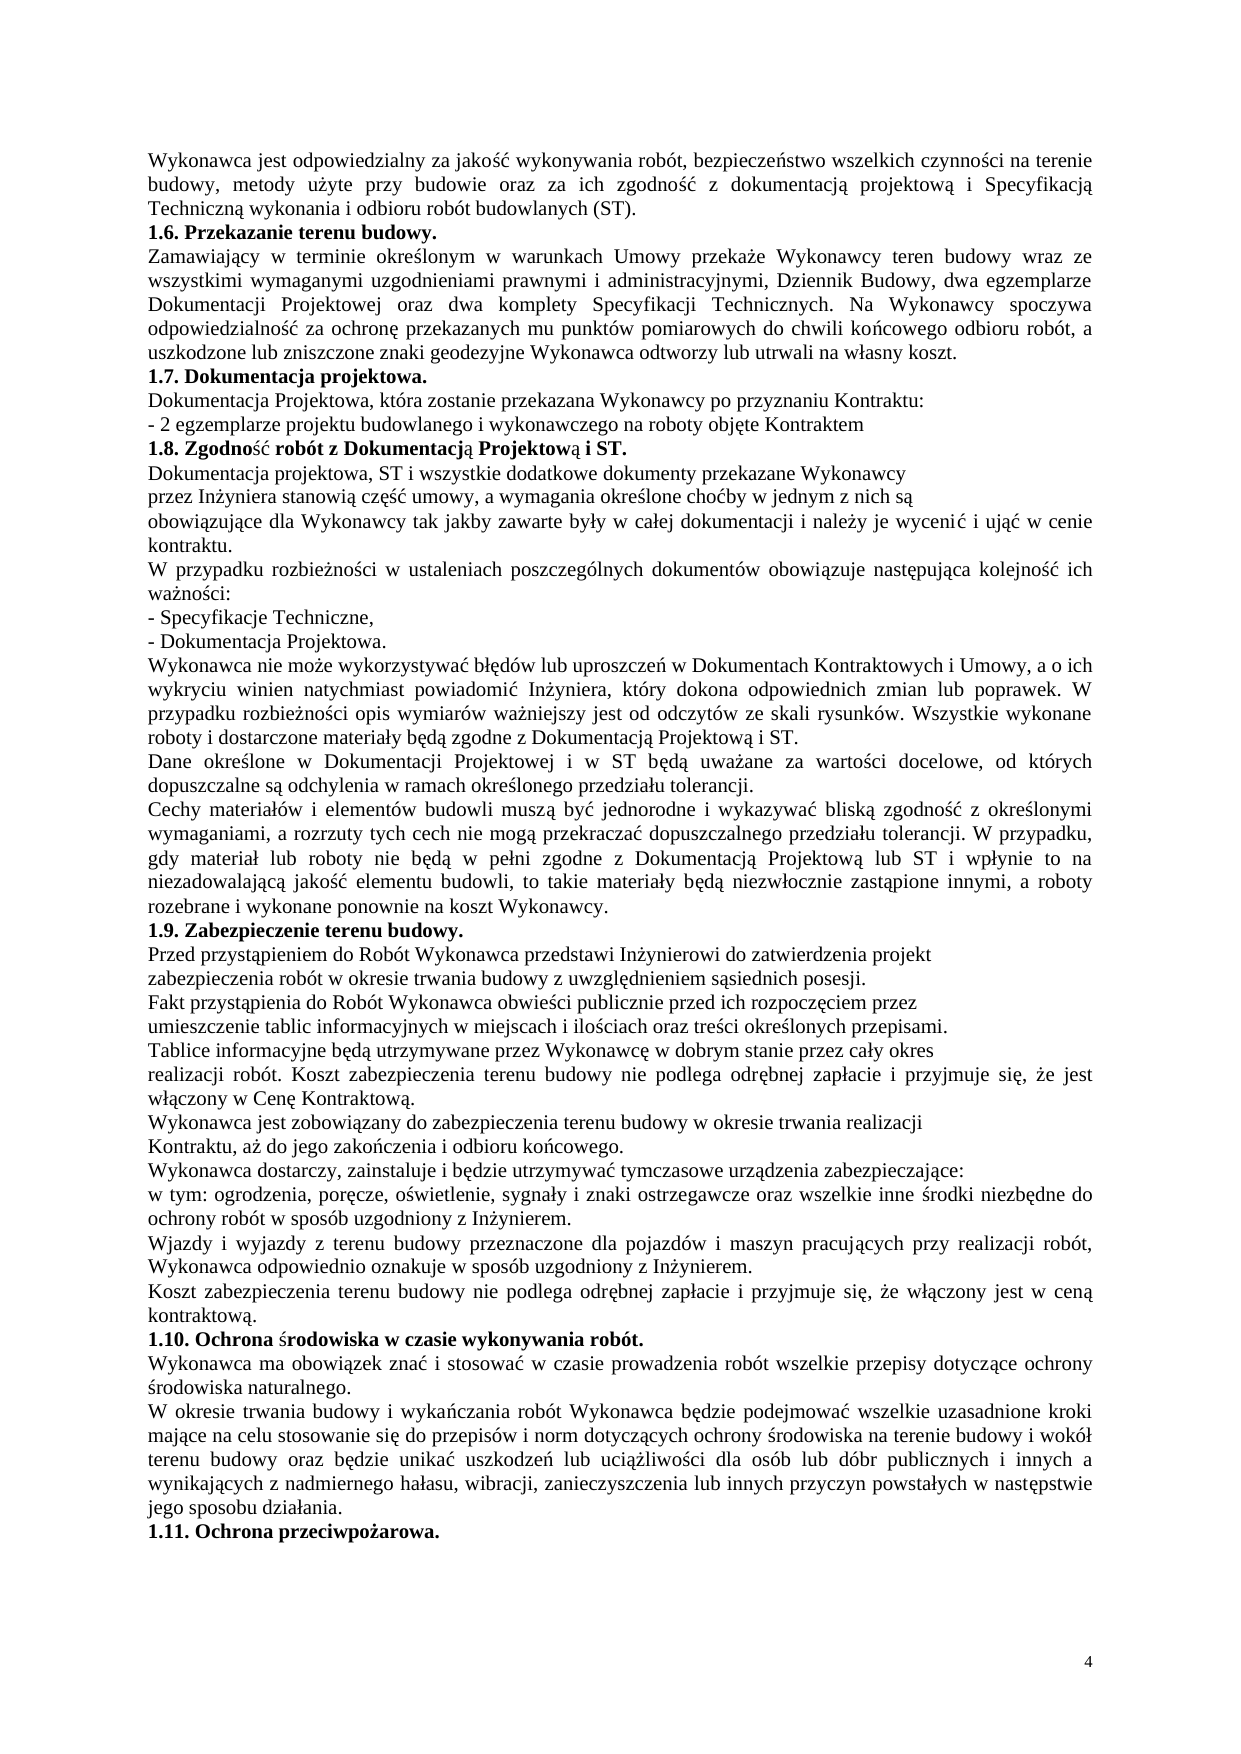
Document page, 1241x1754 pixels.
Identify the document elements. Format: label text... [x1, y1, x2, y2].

text 1.6. Przekazanie terenu budowy. [148, 220, 1093, 244]
text Kontraktu, aż do jego zakończenia i odbioru końcowego. [148, 1134, 1093, 1158]
text Wykonawca nie może wykorzystywać błędów lub uproszczeń w Dokumentach Kontraktowych i Umowy, a o ich wykryciu winien natychmiast powiadomić Inżyniera, który dokona odpowiednich zmian lub poprawek. W przypadku rozbieżności opis wymiarów ważniejszy jest od odczytów ze skali rysunków. Wszystkie wykonane roboty i dostarczone materiały będą zgodne z Dokumentacją Projektową i ST. [148, 653, 1093, 749]
text Dokumentacja Projektowa, która zostanie przekazana Wykonawcy po przyznaniu Kontraktu: [148, 388, 1093, 412]
text Cechy materiałów i elementów budowli muszą być jednorodne i wykazywać bliską zgodność z określonymi wymaganiami, a rozrzuty tych cech nie mogą przekraczać dopuszczalnego przedziału tolerancji. W przypadku, gdy materiał lub roboty nie będą w pełni zgodne z Dokumentacją Projektową lub ST i wpłynie to na niezadowalającą jakość elementu budowli, to takie materiały będą niezwłocznie zastąpione innymi, a roboty rozebrane i wykonane ponownie na koszt Wykonawcy. [148, 797, 1093, 918]
text umieszczenie tablic informacyjnych w miejscach i ilościach oraz treści określonych przepisami. [148, 1014, 1093, 1038]
text w tym: ogrodzenia, poręcze, oświetlenie, sygnały i znaki ostrzegawcze oraz wszelkie inne środki niezbędne do ochrony robót w sposób uzgodniony z Inżynierem. [148, 1182, 1093, 1230]
text - Specyfikacje Techniczne, [148, 605, 1093, 629]
text 1.7. Dokumentacja projektowa. [148, 364, 1093, 388]
text Wykonawca jest odpowiedzialny za jakość wykonywania robót, bezpieczeństwo wszelkich czynności na terenie budowy, metody użyte przy budowie oraz za ich zgodność z dokumentacją projektową i Specyfikacją Techniczną wykonania i odbioru robót budowlanych (ST). [148, 148, 1093, 220]
text 1.10. Ochrona środowiska w czasie wykonywania robót. [148, 1327, 1093, 1351]
text Koszt zabezpieczenia terenu budowy nie podlega odrębnej zapłacie i przyjmuje się, że włączony jest w ceną kontraktową. [148, 1278, 1093, 1327]
text Przed przystąpieniem do Robót Wykonawca przedstawi Inżynierowi do zatwierdzenia projekt [148, 942, 1093, 966]
text Wykonawca jest zobowiązany do zabezpieczenia terenu budowy w okresie trwania realizacji [148, 1110, 1093, 1134]
text Wykonawca dostarczy, zainstaluje i będzie utrzymywać tymczasowe urządzenia zabezpieczające: [148, 1158, 1093, 1182]
text W okresie trwania budowy i wykańczania robót Wykonawca będzie podejmować wszelkie uzasadnione kroki mające na celu stosowanie się do przepisów i norm dotyczących ochrony środowiska na terenie budowy i wokół terenu budowy oraz będzie unikać uszkodzeń lub uciążliwości dla osób lub dóbr publicznych i innych a wynikających z nadmiernego hałasu, wibracji, zanieczyszczenia lub innych przyczyn powstałych w następstwie jego sposobu działania. [148, 1399, 1093, 1519]
text 1.11. Ochrona przeciwpożarowa. [148, 1519, 1093, 1543]
text Fakt przystąpienia do Robót Wykonawca obwieści publicznie przed ich rozpoczęciem przez [148, 990, 1093, 1014]
text 1.8. Zgodność robót z Dokumentacją Projektową i ST. [148, 436, 1093, 460]
text - 2 egzemplarze projektu budowlanego i wykonawczego na roboty objęte Kontraktem [148, 412, 1093, 436]
text Zamawiający w terminie określonym w warunkach Umowy przekaże Wykonawcy teren budowy wraz ze wszystkimi wymaganymi uzgodnieniami prawnymi i administracyjnymi, Dziennik Budowy, dwa egzemplarze Dokumentacji Projektowej oraz dwa komplety Specyfikacji Technicznych. Na Wykonawcy spoczywa odpowiedzialność za ochronę przekazanych mu punktów pomiarowych do chwili końcowego odbioru robót, a uszkodzone lub zniszczone znaki geodezyjne Wykonawca odtworzy lub utrwali na własny koszt. [148, 244, 1093, 364]
text zabezpieczenia robót w okresie trwania budowy z uwzględnieniem sąsiednich posesji. [148, 966, 1093, 990]
text przez Inżyniera stanowią część umowy, a wymagania określone choćby w jednym z nich są [148, 484, 1093, 508]
text realizacji robót. Koszt zabezpieczenia terenu budowy nie podlega odrębnej zapłacie i przyjmuje się, że jest włączony w Cenę Kontraktową. [148, 1062, 1093, 1110]
text Dokumentacja projektowa, ST i wszystkie dodatkowe dokumenty przekazane Wykonawcy [148, 460, 1093, 484]
text Dane określone w Dokumentacji Projektowej i w ST będą uważane za wartości docelowe, od których dopuszczalne są odchylenia w ramach określonego przedziału tolerancji. [148, 749, 1093, 797]
text - Dokumentacja Projektowa. [148, 629, 1093, 653]
text Tablice informacyjne będą utrzymywane przez Wykonawcę w dobrym stanie przez cały okres [148, 1038, 1093, 1062]
text 1.9. Zabezpieczenie terenu budowy. [148, 918, 1093, 942]
text Wjazdy i wyjazdy z terenu budowy przeznaczone dla pojazdów i maszyn pracujących przy realizacji robót, Wykonawca odpowiednio oznakuje w sposób uzgodniony z Inżynierem. [148, 1230, 1093, 1278]
text Wykonawca ma obowiązek znać i stosować w czasie prowadzenia robót wszelkie przepisy dotyczące ochrony środowiska naturalnego. [148, 1351, 1093, 1399]
text W przypadku rozbieżności w ustaleniach poszczególnych dokumentów obowiązuje następująca kolejność ich ważności: [148, 557, 1093, 605]
text obowiązujące dla Wykonawcy tak jakby zawarte były w całej dokumentacji i należy je wycenić i ująć w cenie kontraktu. [148, 508, 1093, 557]
